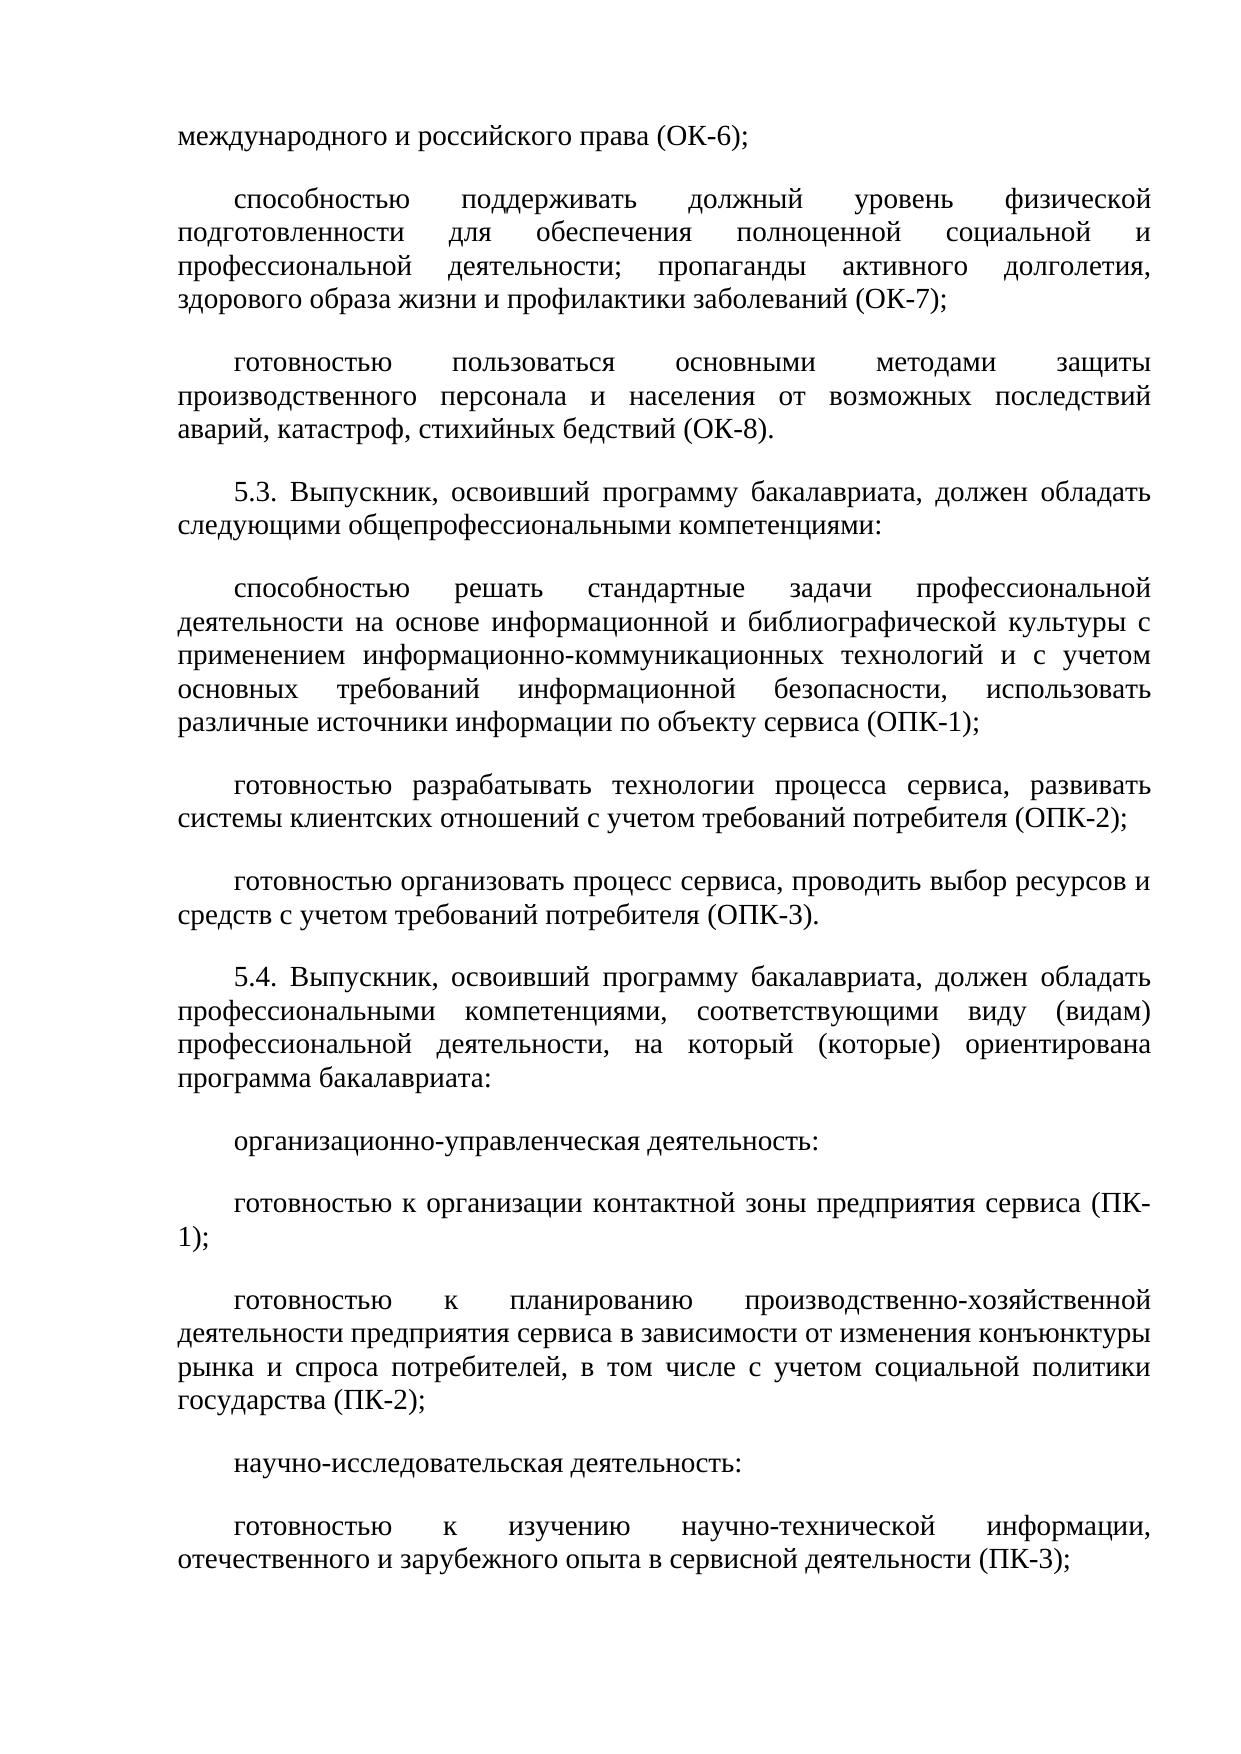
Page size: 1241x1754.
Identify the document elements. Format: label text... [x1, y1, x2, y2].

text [177, 118, 1152, 152]
text 5.4. Выпускник, освоивший программу бакалавриата, должен обладать профессиональными компетенциями, соответствующими виду (видам) профессиональной деятельности, на который (которые) ориентирована программа бакалавриата: [177, 959, 1152, 1094]
text способностью решать стандартные задачи профессиональной деятельности на основе информационной и библиографической культуры с применением информационно-коммуникационных технологий и с учетом основных требований информационной безопасности, использовать различные источники информации по объекту сервиса (ОПК-1); [177, 570, 1152, 738]
text готовностью к планированию производственно-хозяйственной деятельности предприятия сервиса в зависимости от изменения конъюнктуры рынка и спроса потребителей, в том числе с учетом социальной политики государства (ПК-2); [177, 1282, 1152, 1416]
text организационно-управленческая деятельность: [177, 1123, 1152, 1156]
text готовностью организовать процесс сервиса, проводить выбор ресурсов и средств с учетом требований потребителя (ОПК-3). [177, 863, 1152, 930]
text готовностью к организации контактной зоны предприятия сервиса (ПК-1); [177, 1186, 1152, 1253]
text готовностью к изучению научно-технической информации, отечественного и зарубежного опыта в сервисной деятельности (ПК-3); [177, 1508, 1152, 1575]
text научно-исследовательская деятельность: [177, 1445, 1152, 1479]
text 5.3. Выпускник, освоивший программу бакалавриата, должен обладать следующими общепрофессиональными компетенциями: [177, 474, 1152, 541]
text готовностью разрабатывать технологии процесса сервиса, развивать системы клиентских отношений с учетом требований потребителя (ОПК-2); [177, 767, 1152, 834]
text готовностью пользоваться основными методами защиты производственного персонала и населения от возможных последствий аварий, катастроф, стихийных бедствий (ОК-8). [177, 344, 1152, 445]
text способностью поддерживать должный уровень физической подготовленности для обеспечения полноценной социальной и профессиональной деятельности; пропаганды активного долголетия, здорового образа жизни и профилактики заболеваний (ОК-7); [177, 181, 1152, 315]
